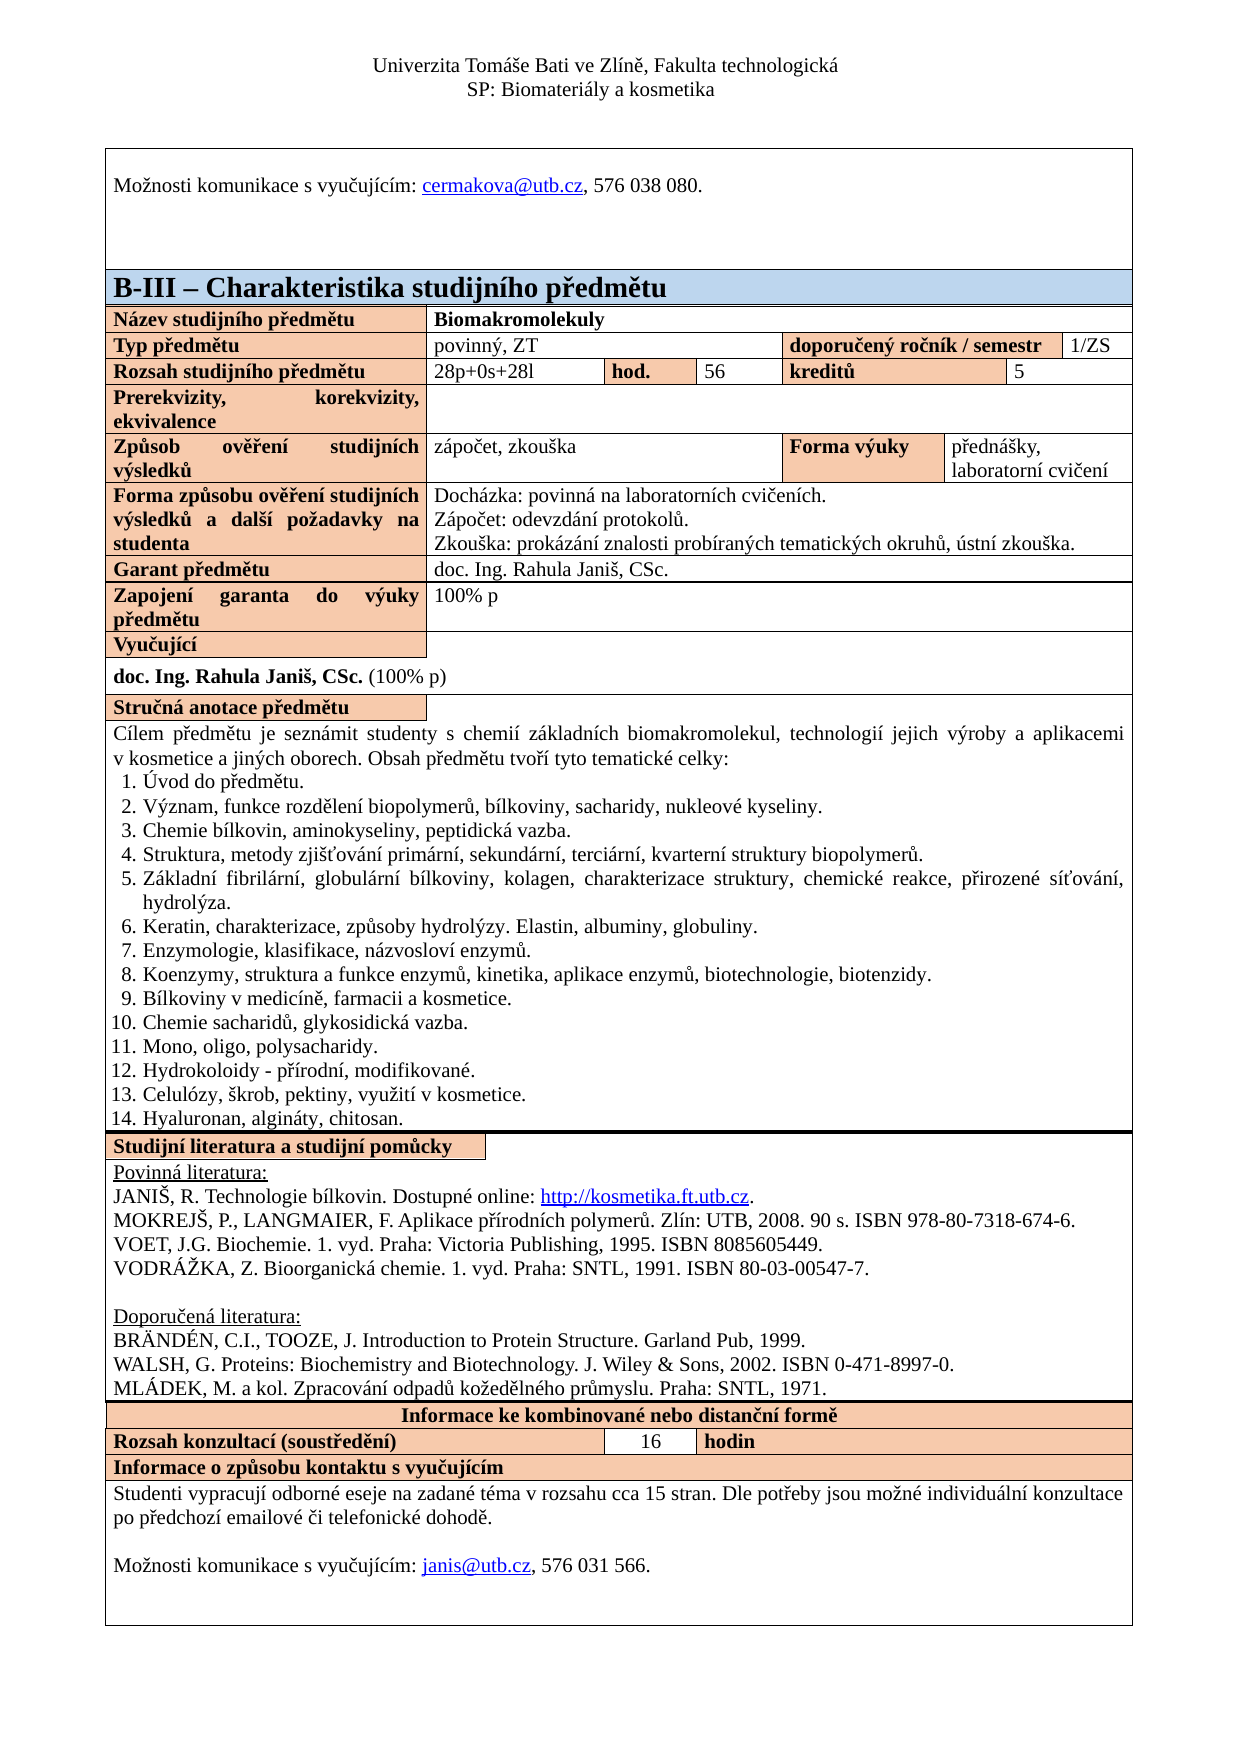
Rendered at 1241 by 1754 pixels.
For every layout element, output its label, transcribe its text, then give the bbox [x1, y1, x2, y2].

table_cell Způsob ověření studijních výsledků [106, 434, 426, 482]
table_cell Informace ke kombinované nebo distanční formě [107, 1403, 1132, 1428]
table_cell 100% p [427, 583, 1132, 631]
table_cell Rozsah studijního předmětu [106, 359, 426, 384]
table_cell doc. Ing. Rahula Janiš, CSc. (100% p) [106, 657, 1132, 694]
table_cell Studijní literatura a studijní pomůcky [106, 1134, 485, 1158]
table_cell 1/ZS [1063, 333, 1132, 358]
table_cell doc. Ing. Rahula Janiš, CSc. [427, 556, 1132, 581]
table_cell Vyučující [106, 632, 426, 657]
table_cell Stručná anotace předmětu [106, 695, 426, 720]
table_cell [106, 1481, 1132, 1625]
table_cell Forma způsobu ověření studijních výsledků a další požadavky na studenta [106, 483, 426, 555]
table_cell hodin [697, 1429, 1132, 1454]
table_cell Biomakromolekuly [427, 307, 1132, 332]
table_cell [486, 1134, 1132, 1158]
table_cell povinný, ZT [427, 333, 782, 358]
table_cell doporučený ročník / semestr [783, 333, 1062, 358]
table_cell B-III – Charakteristika studijního předmětu [106, 270, 1132, 304]
table_cell 5 [1007, 359, 1132, 384]
table_cell kreditů [783, 359, 1006, 384]
table_cell 28p+0s+28l [427, 359, 604, 384]
table_cell [427, 695, 1132, 720]
table_cell zápočet, zkouška [427, 434, 782, 482]
table_cell Prerekvizity, korekvizity, ekvivalence [106, 385, 426, 433]
table_cell přednášky, laboratorní cvičení [945, 434, 1132, 482]
table_cell Docházka: povinná na laboratorních cvičeních. Zápočet: odevzdání protokolů. Zkouška: prokázání znalosti probíraných tematických okruhů, ústní zkouška. [427, 483, 1132, 555]
table_cell Typ předmětu [106, 333, 426, 358]
table_cell Povinná literatura: JANIŠ, R. Technologie bílkovin. Dostupné online: http://kosmetika.ft.utb.cz. MOKREJŠ, P., LANGMAIER, F. Aplikace přírodních polymerů. Zlín: UTB, 2008. 90 s. ISBN 978-80-7318-674-6. VOET, J.G. Biochemie. 1. vyd. Praha: Victoria Publishing, 1995. ISBN 8085605449. VODRÁŽKA, Z. Bioorganická chemie. 1. vyd. Praha: SNTL, 1991. ISBN 80-03-00547-7. Doporučená literatura: BRÄNDÉN, C.I., TOOZE, J. Introduction to Protein Structure. Garland Pub, 1999. WALSH, G. Proteins: Biochemistry and Biotechnology. J. Wiley & Sons, 2002. ISBN 0-471-8997-0. MLÁDEK, M. a kol. Zpracování odpadů kožedělného průmyslu. Praha: SNTL, 1971. [106, 1159, 1132, 1400]
table_cell [427, 632, 1132, 657]
table_cell Název studijního předmětu [106, 307, 426, 332]
table_cell Zapojení garanta do výuky předmětu [106, 583, 426, 631]
table_cell [427, 385, 1132, 433]
table_cell Informace o způsobu kontaktu s vyučujícím [106, 1455, 1132, 1480]
table_cell Rozsah konzultací (soustředění) [106, 1429, 604, 1454]
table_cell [106, 149, 1132, 269]
table_cell Forma výuky [783, 434, 944, 482]
table_cell 56 [697, 359, 782, 384]
table_cell 16 [605, 1429, 696, 1454]
table_cell hod. [605, 359, 696, 384]
table_cell Garant předmětu [106, 556, 426, 581]
table_cell Cílem předmětu je seznámit studenty s chemií základních biomakromolekul, technologií jejich výroby a aplikacemi v kosmetice a jiných oborech. Obsah předmětu tvoří tyto tematické celky: Úvod do předmětu. Význam, funkce rozdělení biopolymerů, bílkoviny, sacharidy, nukleové kyseliny. Chemie bílkovin, aminokyseliny, peptidická vazba. Struktura, metody zjišťování primární, sekundární, terciární, kvarterní struktury biopolymerů. Základní fibrilární, globulární bílkoviny, kolagen, charakterizace struktury, chemické reakce, přirozené síťování, hydrolýza. Keratin, charakterizace, způsoby hydrolýzy. Elastin, albuminy, globuliny. Enzymologie, klasifikace, názvosloví enzymů. Koenzymy, struktura a funkce enzymů, kinetika, aplikace enzymů, biotechnologie, biotenzidy. Bílkoviny v medicíně, farmacii a kosmetice. Chemie sacharidů, glykosidická vazba. Mono, oligo, polysacharidy. Hydrokoloidy - přírodní, modifikované. Celulózy, škrob, pektiny, využití v kosmetice. Hyaluronan, algináty, chitosan. [106, 720, 1132, 1130]
